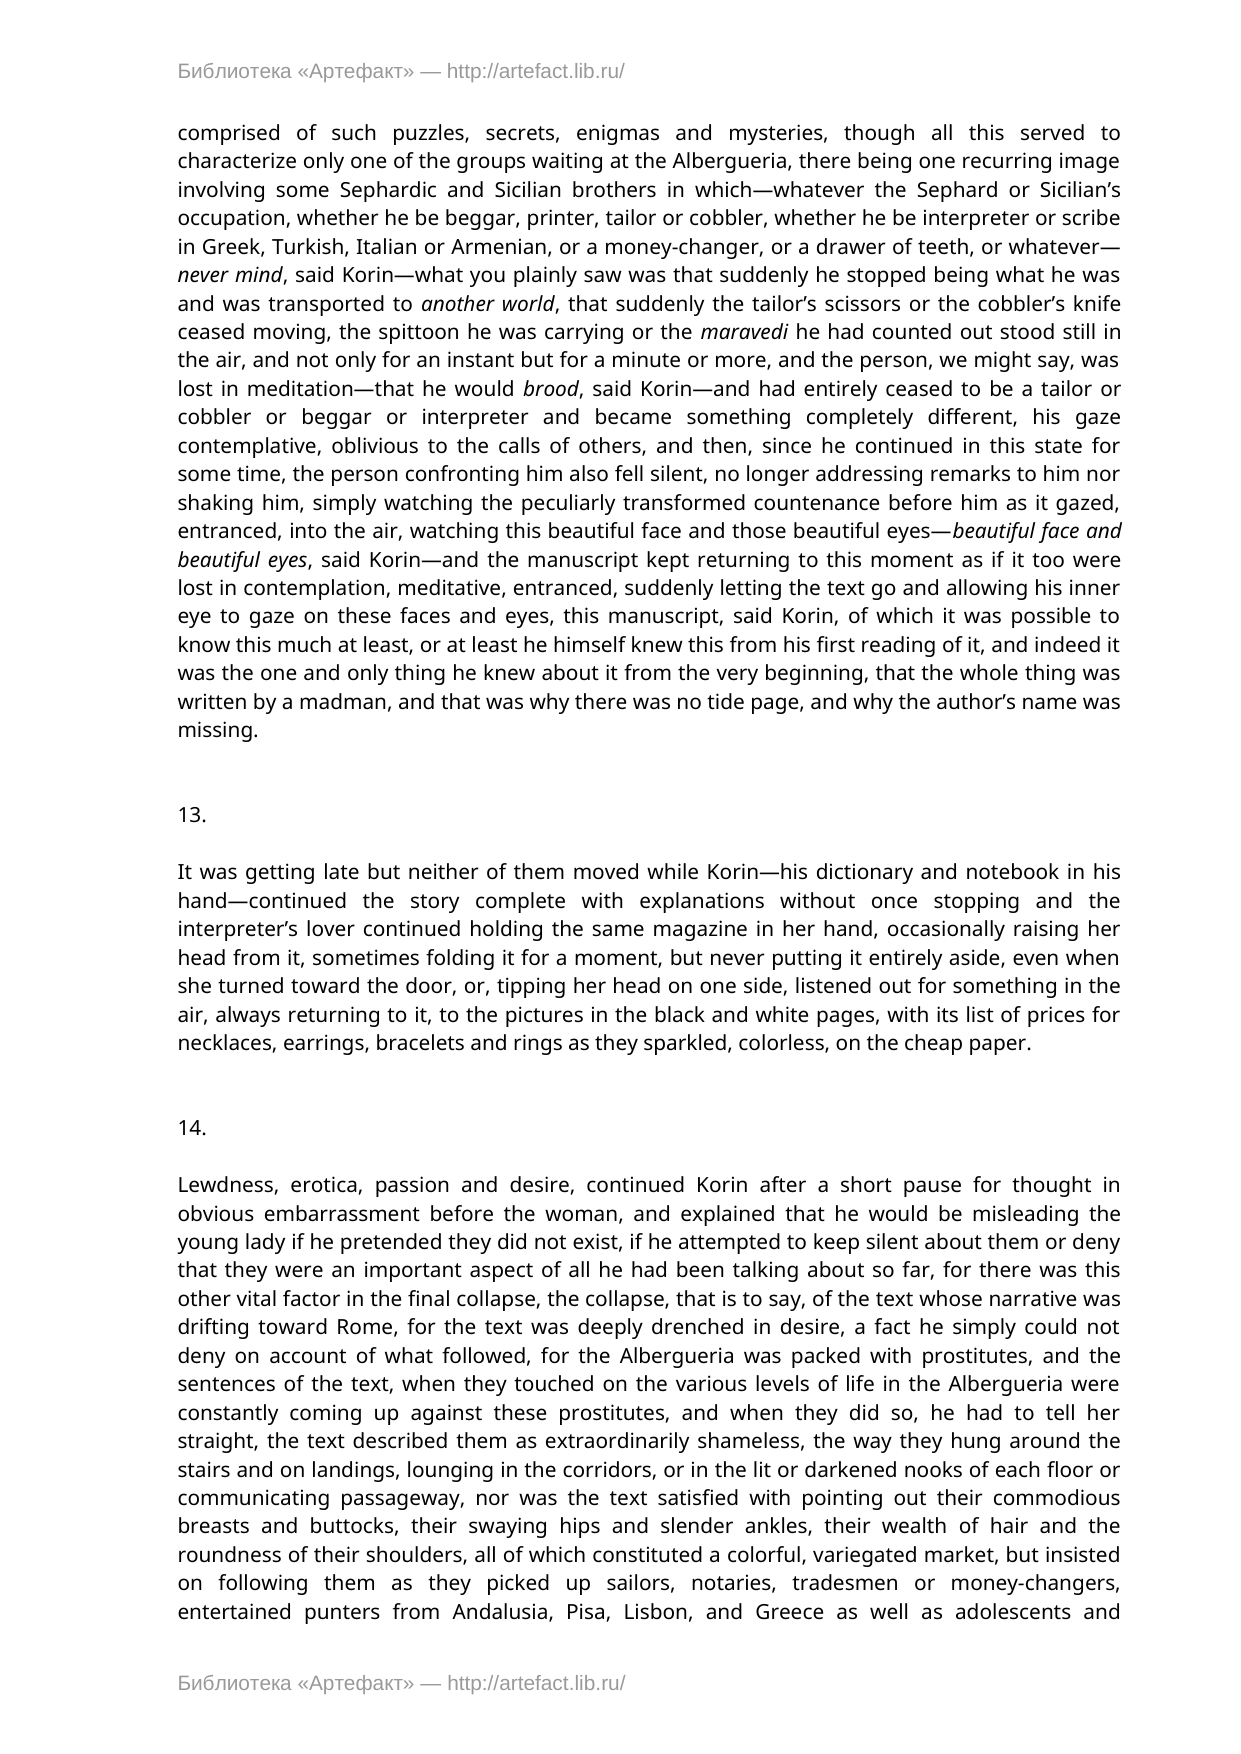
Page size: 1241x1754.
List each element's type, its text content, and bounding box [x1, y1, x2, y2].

text 13. [177, 801, 1122, 829]
text It was getting late but neither of them moved while Korin—his dictionary and notebook in his hand—continued the story complete with explanations without once stopping and the interpreter’s lover continued holding the same magazine in her hand, occasionally raising her head from it, sometimes folding it for a moment, but never putting it entirely aside, even when she turned toward the door, or, tipping her head on one side, listened out for something in the air, always returning to it, to the pictures in the black and white pages, with its list of prices for necklaces, earrings, bracelets and rings as they sparkled, colorless, on the cheap paper. [177, 857, 1122, 1057]
text 14. [177, 1113, 1122, 1142]
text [177, 118, 1122, 744]
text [177, 1170, 1122, 1625]
